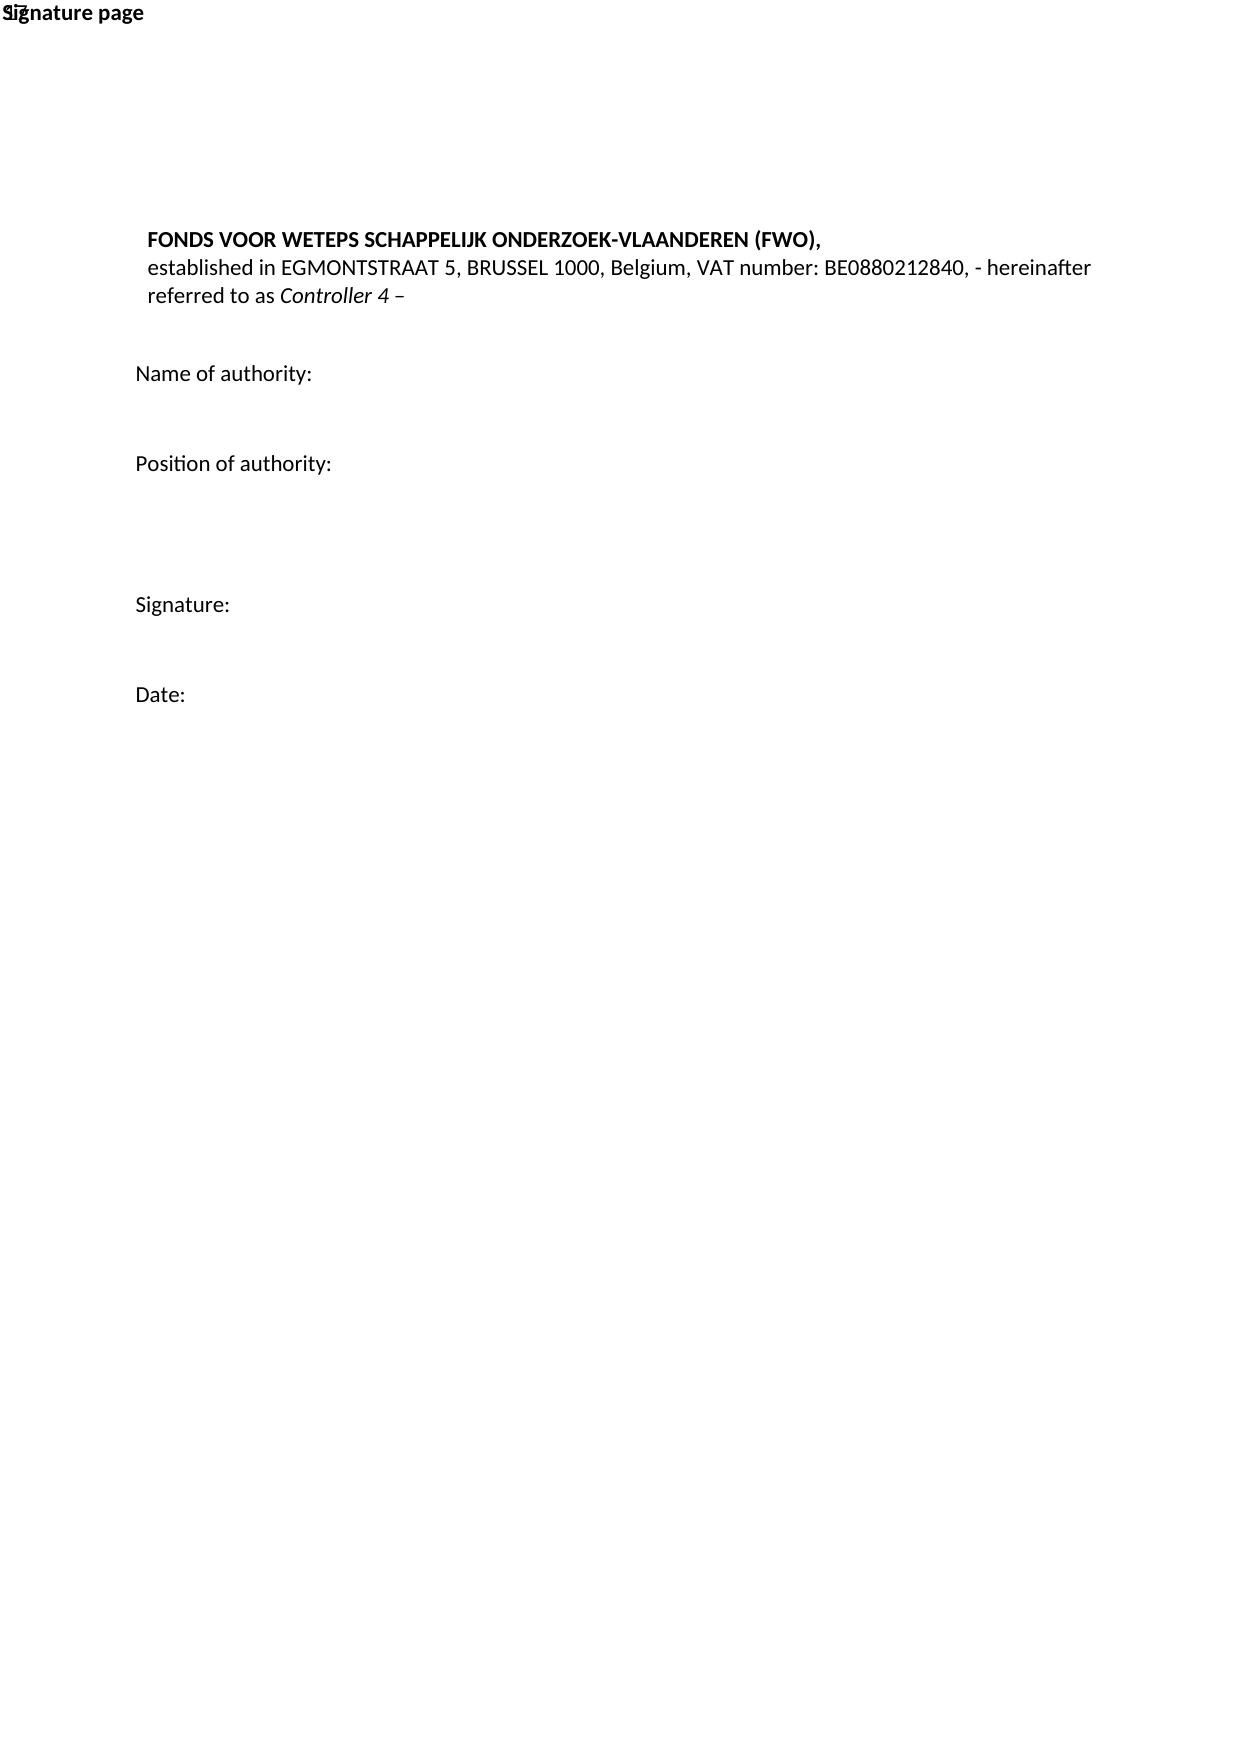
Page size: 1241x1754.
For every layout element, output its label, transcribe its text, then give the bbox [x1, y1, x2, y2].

text Signature: [135, 590, 1105, 618]
text Date: [135, 681, 1105, 709]
text FONDS VOOR WETEPS SCHAPPELIJK ONDERZOEK-VLAANDEREN (FWO), established in EGMONTSTRAAT 5, BRUSSEL 1000, Belgium, VAT number: BE0880212840, - hereinafter referred to as Controller 4 – [147, 225, 1105, 309]
text Name of authority: [135, 359, 1105, 387]
text Position of authority: [135, 449, 1105, 478]
